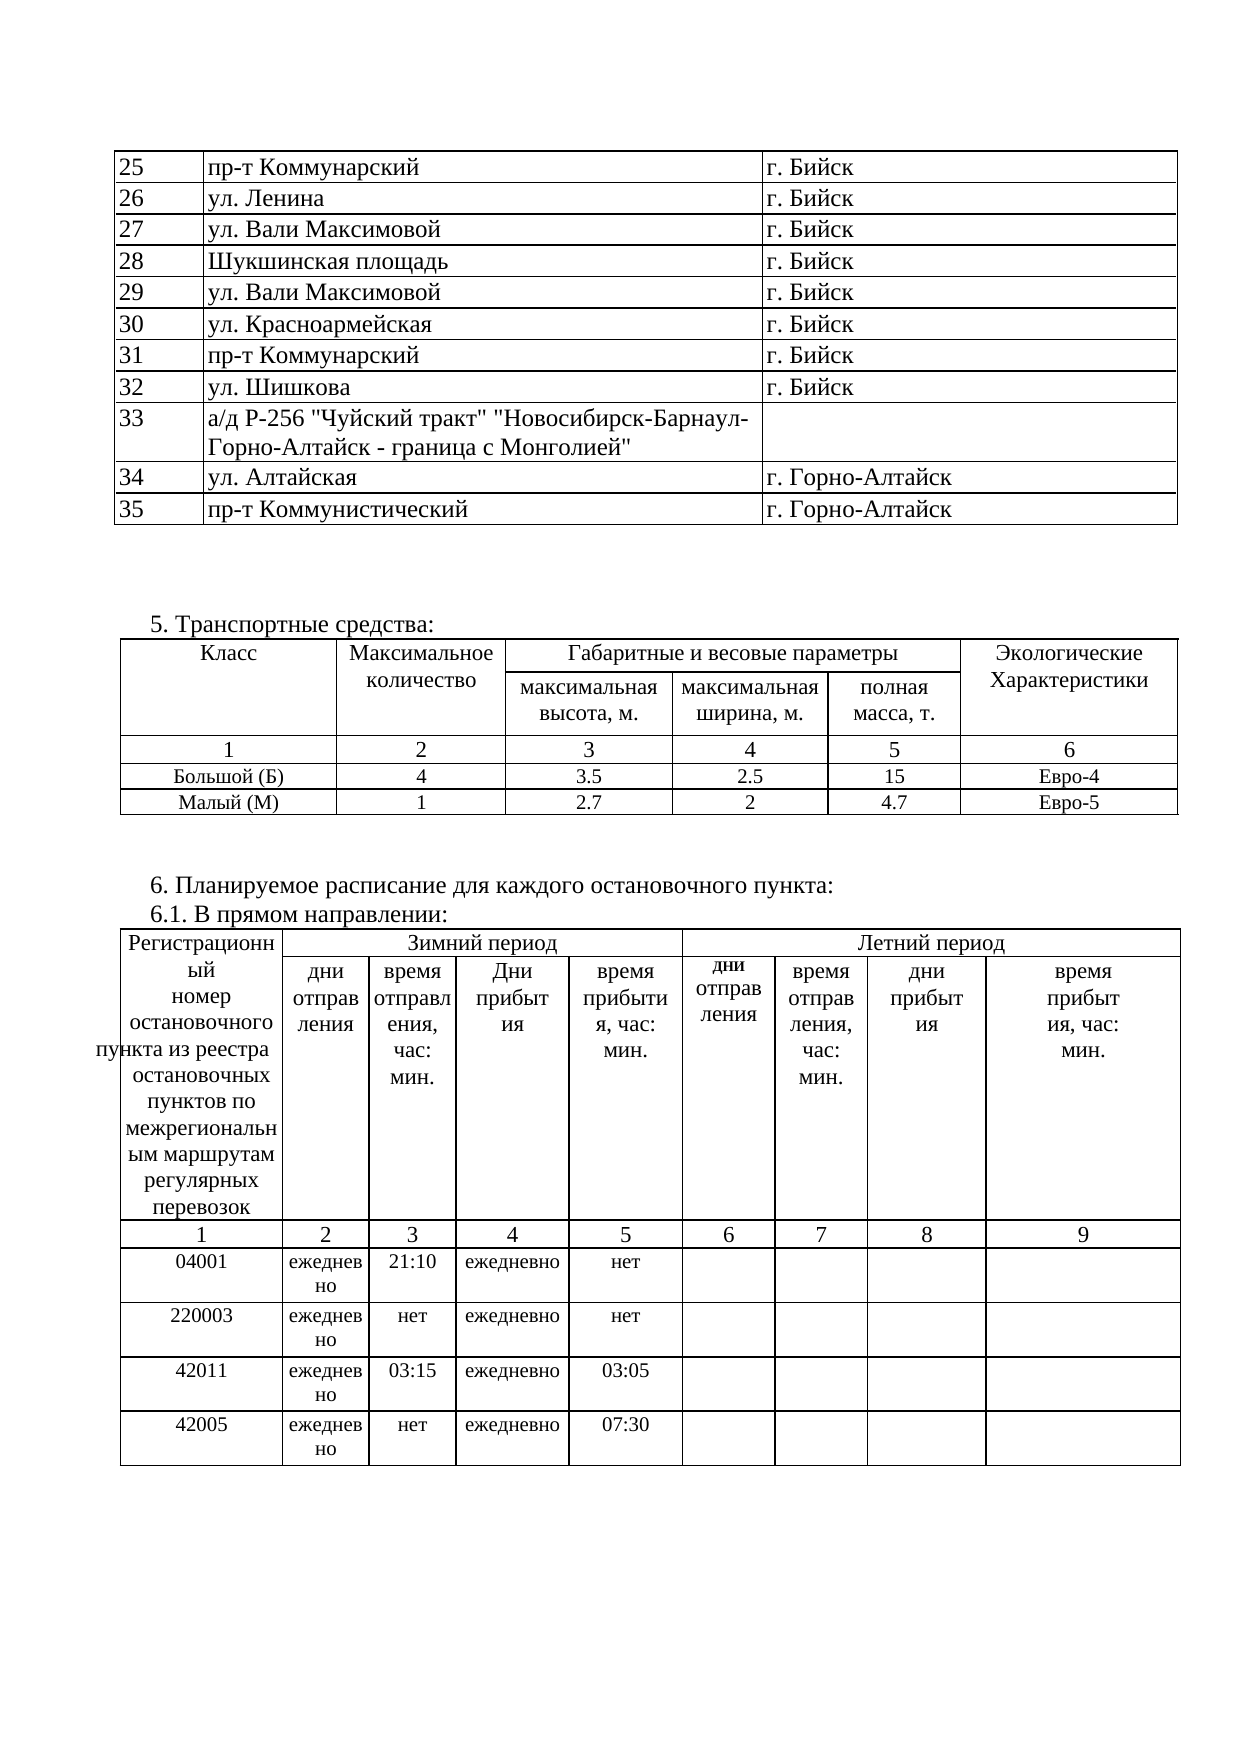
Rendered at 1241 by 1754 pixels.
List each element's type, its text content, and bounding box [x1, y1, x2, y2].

table_cell [776, 1303, 867, 1356]
table_cell 5 [829, 736, 960, 762]
table_cell ежедневно [283, 1249, 368, 1302]
table_cell Большой (Б) [121, 764, 336, 788]
table_cell ул. Красноармейская [204, 309, 762, 339]
table_cell ул. Шишкова [204, 372, 762, 402]
table_cell 2 [673, 790, 827, 814]
table_cell [776, 1358, 867, 1410]
table_cell 1 [337, 790, 505, 814]
table_cell [987, 1412, 1180, 1465]
table_cell ежедневно [457, 1412, 568, 1465]
table_cell ДНИ отправ ления [683, 957, 774, 1219]
table_cell 29 [115, 277, 203, 307]
table_cell Малый (М) [121, 790, 336, 814]
table_cell 9 [987, 1221, 1180, 1247]
table_cell дни прибыт ия [868, 957, 985, 1219]
table_cell г. Бийск [763, 181, 1177, 213]
table_cell ул. Вали Максимовой [204, 277, 762, 307]
table_cell 3 [506, 736, 672, 762]
table_cell [763, 402, 1177, 461]
table_cell ежедневно [457, 1358, 568, 1410]
table_cell время отправл ения, час: мин. [370, 957, 455, 1219]
table_cell 4 [673, 736, 827, 762]
text 5. Транспортные средства: [150, 609, 1090, 638]
table_cell 34 [115, 462, 203, 492]
table_cell Шукшинская площадь [204, 246, 762, 276]
table_cell 4.7 [829, 790, 960, 814]
table_cell пр-т Коммунарский [204, 152, 762, 181]
table_cell 6 [961, 736, 1177, 762]
table_cell 21:10 [370, 1249, 455, 1302]
table_cell дни отправ ления [283, 957, 368, 1219]
table_cell 15 [829, 764, 960, 788]
table_cell г. Бийск [763, 370, 1177, 402]
table_cell ул. Алтайская [204, 462, 762, 492]
table_cell 42011 [121, 1358, 282, 1410]
table_cell а/д Р-256 "Чуйский тракт" "Новосибирск-Барнаул-Горно-Алтайск - граница с Монголией" [204, 403, 762, 461]
table_cell г. Горно-Алтайск [763, 492, 1177, 524]
table_cell [987, 1358, 1180, 1410]
table_cell ежедневно [283, 1303, 368, 1356]
table_cell ежедневно [283, 1358, 368, 1410]
table_cell время отправ ления, час: мин. [776, 957, 867, 1219]
table_cell 07:30 [570, 1412, 682, 1465]
table_cell г. Бийск [763, 276, 1177, 307]
table_cell 31 [115, 340, 203, 370]
table_cell ежедневно [283, 1412, 368, 1465]
table_header Летний период [683, 930, 1180, 956]
table_cell г. Бийск [763, 152, 1177, 181]
table_cell максимальная высота, м. [506, 673, 672, 734]
table_cell 33 [115, 403, 203, 461]
table_cell ежедневно [457, 1303, 568, 1356]
table_cell время прибыти я, час: мин. [570, 957, 682, 1219]
table_cell [987, 1249, 1180, 1302]
table_cell 6 [683, 1221, 774, 1247]
table_cell 35 [115, 493, 203, 524]
table_cell [776, 1249, 867, 1302]
table_cell время прибыт ия, час: мин. [987, 957, 1180, 1219]
text 6.1. В прямом направлении: [150, 899, 1090, 928]
table_cell [987, 1303, 1180, 1356]
table_header Максимальное количество [337, 640, 505, 734]
table_cell нет [570, 1303, 682, 1356]
table_cell [683, 1412, 774, 1465]
table_cell 3.5 [506, 764, 672, 788]
table_header Регистрационный номер остановочного пункта из реестра остановочных пунктов по межрегиональным маршрутам регулярных перевозок [121, 930, 282, 1219]
table_cell 1 [121, 1221, 282, 1247]
table_header Экологические Характеристики [961, 640, 1177, 734]
table_cell 30 [115, 308, 203, 339]
table_cell г. Бийск [763, 339, 1177, 370]
table_cell 5 [570, 1221, 682, 1247]
table_cell ежедневно [457, 1249, 568, 1302]
table_header Класс [121, 640, 336, 734]
table_cell г. Горно-Алтайск [763, 461, 1177, 492]
table_cell нет [370, 1412, 455, 1465]
table_cell г. Бийск [763, 244, 1177, 276]
table_cell 7 [776, 1221, 867, 1247]
table_cell 8 [868, 1221, 985, 1247]
table_cell 04001 [121, 1249, 282, 1302]
table_cell максимальная ширина, м. [673, 673, 827, 734]
table_cell 2 [337, 736, 505, 762]
table_cell 32 [115, 371, 203, 402]
table_cell [683, 1249, 774, 1302]
table_cell 03:05 [570, 1358, 682, 1410]
table_cell г. Бийск [763, 307, 1177, 339]
table_cell ул. Вали Максимовой [204, 215, 762, 244]
text 6. Планируемое расписание для каждого остановочного пункта: [150, 870, 1090, 899]
table_cell г. Бийск [763, 213, 1177, 244]
table_cell 27 [115, 214, 203, 244]
table_cell нет [570, 1249, 682, 1302]
table_header Габаритные и весовые параметры [506, 640, 960, 671]
table_cell [683, 1358, 774, 1410]
table_cell [868, 1412, 985, 1465]
table_cell [868, 1249, 985, 1302]
table_cell 26 [115, 183, 203, 213]
table_cell пр-т Коммунистический [204, 494, 762, 524]
table_cell полная масса, т. [829, 673, 960, 734]
table_cell [683, 1303, 774, 1356]
table_cell ул. Ленина [204, 183, 762, 213]
table_cell пр-т Коммунарский [204, 340, 762, 370]
table_cell 42005 [121, 1412, 282, 1465]
table_cell 03:15 [370, 1358, 455, 1410]
table_cell 2.5 [673, 764, 827, 788]
table_cell 220003 [121, 1303, 282, 1356]
table_cell нет [370, 1303, 455, 1356]
table_cell 1 [121, 736, 336, 762]
table_cell [868, 1303, 985, 1356]
table_cell Евро-4 [961, 764, 1177, 788]
table_cell Евро-5 [961, 790, 1177, 814]
table_cell 2 [283, 1221, 368, 1247]
table_cell 2.7 [506, 790, 672, 814]
table_cell [776, 1412, 867, 1465]
table_cell 4 [337, 764, 505, 788]
table_cell 3 [370, 1221, 455, 1247]
table_cell 28 [115, 245, 203, 276]
table_cell Дни прибыт ия [457, 957, 568, 1219]
table_cell 4 [457, 1221, 568, 1247]
table_cell [868, 1358, 985, 1410]
table_cell 25 [115, 152, 203, 181]
table_header Зимний период [283, 930, 682, 956]
